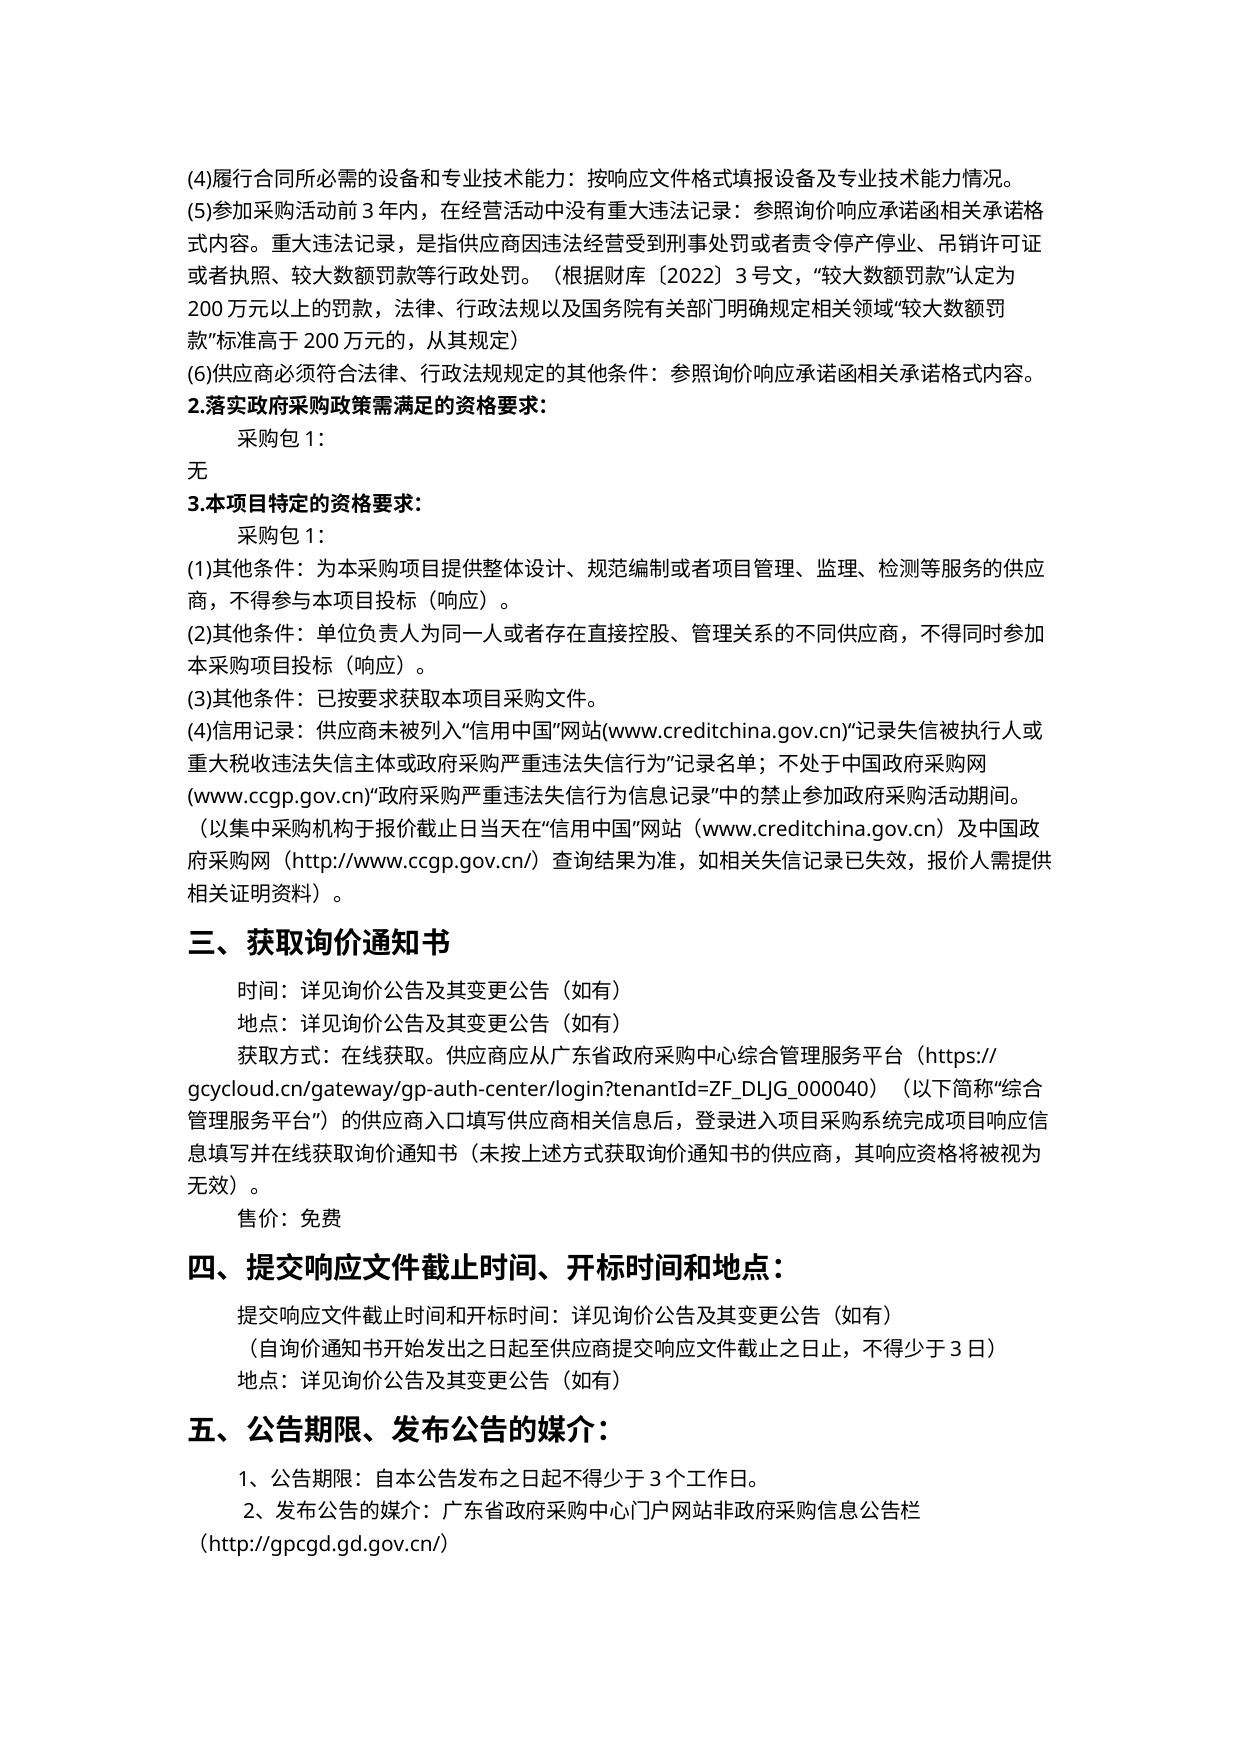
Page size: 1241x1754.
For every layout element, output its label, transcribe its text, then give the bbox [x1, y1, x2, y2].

text (2)其他条件：单位负责人为同一人或者存在直接控股、管理关系的不同供应商，不得同时参加本采购项目投标（响应）。 [187, 617, 1053, 682]
text 提交响应文件截止时间和开标时间：详见询价公告及其变更公告（如有） [187, 1299, 1053, 1332]
text 三、获取询价通知书 [187, 909, 1053, 974]
text 售价：免费 [187, 1202, 1053, 1234]
text 采购包1： [187, 519, 1053, 552]
text (3)其他条件：已按要求获取本项目采购文件。 [187, 682, 1053, 714]
text 地点：详见询价公告及其变更公告（如有） [187, 1364, 1053, 1397]
text (4)履行合同所必需的设备和专业技术能力：按响应文件格式填报设备及专业技术能力情况。 [187, 162, 1053, 194]
text 2、发布公告的媒介：广东省政府采购中心门户网站非政府采购信息公告栏（http://gpcgd.gd.gov.cn/） [187, 1494, 1053, 1559]
text (6)供应商必须符合法律、行政法规规定的其他条件：参照询价响应承诺函相关承诺格式内容。 [187, 357, 1053, 389]
text 3.本项目特定的资格要求： [187, 487, 1053, 519]
text 时间：详见询价公告及其变更公告（如有） [187, 974, 1053, 1007]
text 五、公告期限、发布公告的媒介： [187, 1397, 1053, 1462]
text 1、公告期限：自本公告发布之日起不得少于3个工作日。 [187, 1462, 1053, 1494]
text (5)参加采购活动前3年内，在经营活动中没有重大违法记录：参照询价响应承诺函相关承诺格式内容。重大违法记录，是指供应商因违法经营受到刑事处罚或者责令停产停业、吊销许可证或者执照、较大数额罚款等行政处罚。（根据财库〔2022〕3号文，“较大数额罚款”认定为200万元以上的罚款，法律、行政法规以及国务院有关部门明确规定相关领域“较大数额罚款”标准高于200万元的，从其规定） [187, 194, 1053, 357]
text (4)信用记录：供应商未被列入“信用中国”网站(www.creditchina.gov.cn)“记录失信被执行人或重大税收违法失信主体或政府采购严重违法失信行为”记录名单；不处于中国政府采购网(www.ccgp.gov.cn)“政府采购严重违法失信行为信息记录”中的禁止参加政府采购活动期间。（以集中采购机构于报价截止日当天在“信用中国”网站（www.creditchina.gov.cn）及中国政府采购网（http://www.ccgp.gov.cn/）查询结果为准，如相关失信记录已失效，报价人需提供相关证明资料）。 [187, 714, 1053, 909]
text 2.落实政府采购政策需满足的资格要求： [187, 389, 1053, 422]
text 地点：详见询价公告及其变更公告（如有） [187, 1007, 1053, 1039]
text 采购包1： [187, 422, 1053, 454]
text （自询价通知书开始发出之日起至供应商提交响应文件截止之日止，不得少于3日） [187, 1332, 1053, 1364]
text 无 [187, 454, 1053, 487]
text (1)其他条件：为本采购项目提供整体设计、规范编制或者项目管理、监理、检测等服务的供应商，不得参与本项目投标（响应）。 [187, 552, 1053, 617]
text 获取方式：在线获取。供应商应从广东省政府采购中心综合管理服务平台（https://gcycloud.cn/gateway/gp-auth-center/login?tenantId=ZF_DLJG_000040）（以下简称“综合管理服务平台”）的供应商入口填写供应商相关信息后，登录进入项目采购系统完成项目响应信息填写并在线获取询价通知书（未按上述方式获取询价通知书的供应商，其响应资格将被视为无效）。 [187, 1039, 1053, 1202]
text 四、提交响应文件截止时间、开标时间和地点： [187, 1234, 1053, 1299]
